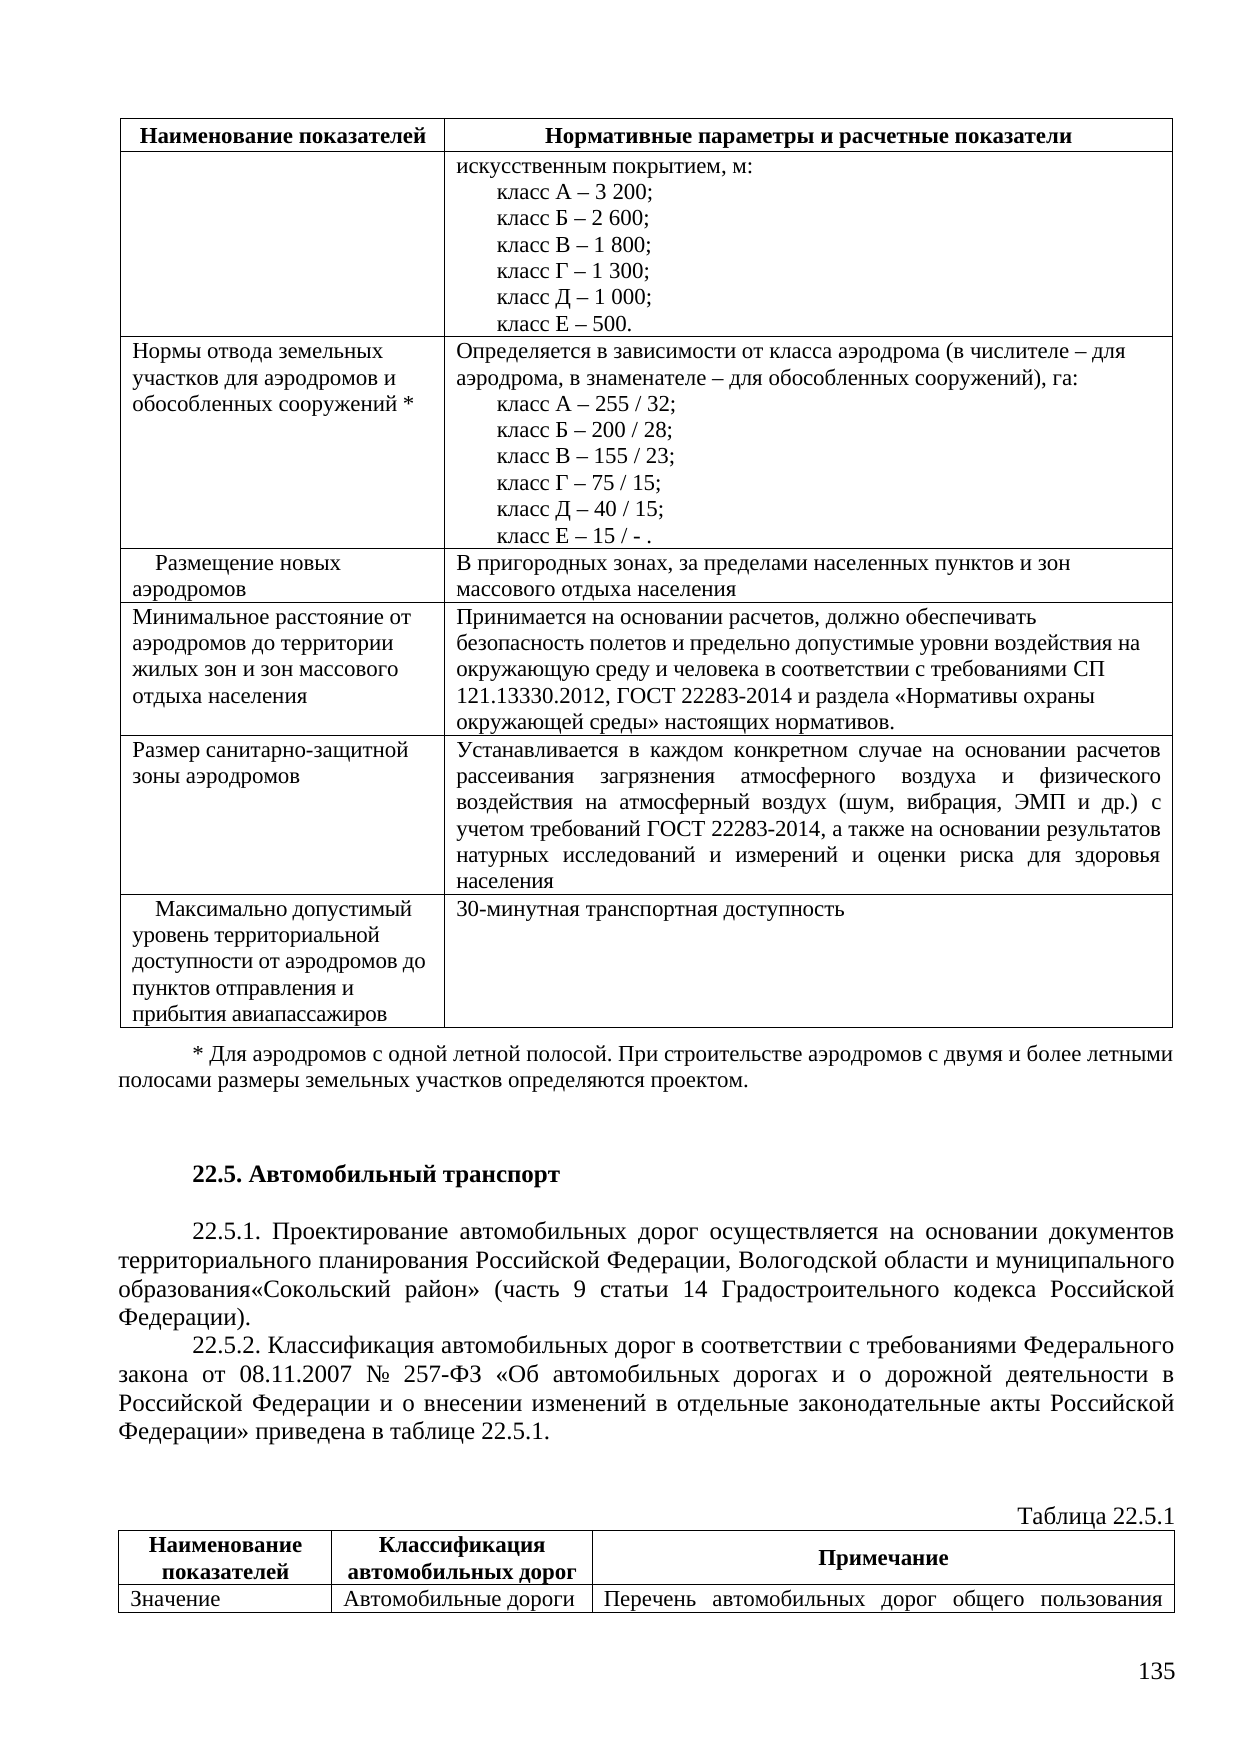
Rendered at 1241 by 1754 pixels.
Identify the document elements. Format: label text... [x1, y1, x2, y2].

text 22.5. Автомобильный транспорт [118, 1160, 1175, 1188]
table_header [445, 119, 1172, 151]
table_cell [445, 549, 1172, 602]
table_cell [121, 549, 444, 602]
text 22.5.2. Классификация автомобильных дорог в соответствии с требованиями Федерального закона от 08.11.2007 № 257-ФЗ «Об автомобильных дорогах и о дорожной деятельности в Российской Федерации и о внесении изменений в отдельные законодательные акты Российской Федерации» приведена в таблице 22.5.1. [118, 1331, 1175, 1445]
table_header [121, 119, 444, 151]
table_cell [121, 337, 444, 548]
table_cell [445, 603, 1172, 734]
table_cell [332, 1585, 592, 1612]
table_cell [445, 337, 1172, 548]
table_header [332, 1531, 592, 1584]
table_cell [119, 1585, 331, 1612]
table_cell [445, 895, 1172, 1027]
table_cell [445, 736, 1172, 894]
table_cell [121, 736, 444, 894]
text Таблица 22.5.1 [118, 1502, 1175, 1530]
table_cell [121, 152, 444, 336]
text 22.5.1. Проектирование автомобильных дорог осуществляется на основании документов территориального планирования Российской Федерации, Вологодской области и муниципального образования«Сокольский район» (часть 9 статьи 14 Градостроительного кодекса Российской Федерации). [118, 1217, 1175, 1331]
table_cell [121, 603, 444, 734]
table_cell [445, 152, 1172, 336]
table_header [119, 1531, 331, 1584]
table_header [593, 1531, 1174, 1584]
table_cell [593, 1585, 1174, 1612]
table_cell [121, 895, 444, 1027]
text * Для аэродромов с одной летной полосой. При строительстве аэродромов с двумя и более летными полосами размеры земельных участков определяются проектом. [118, 1040, 1175, 1093]
